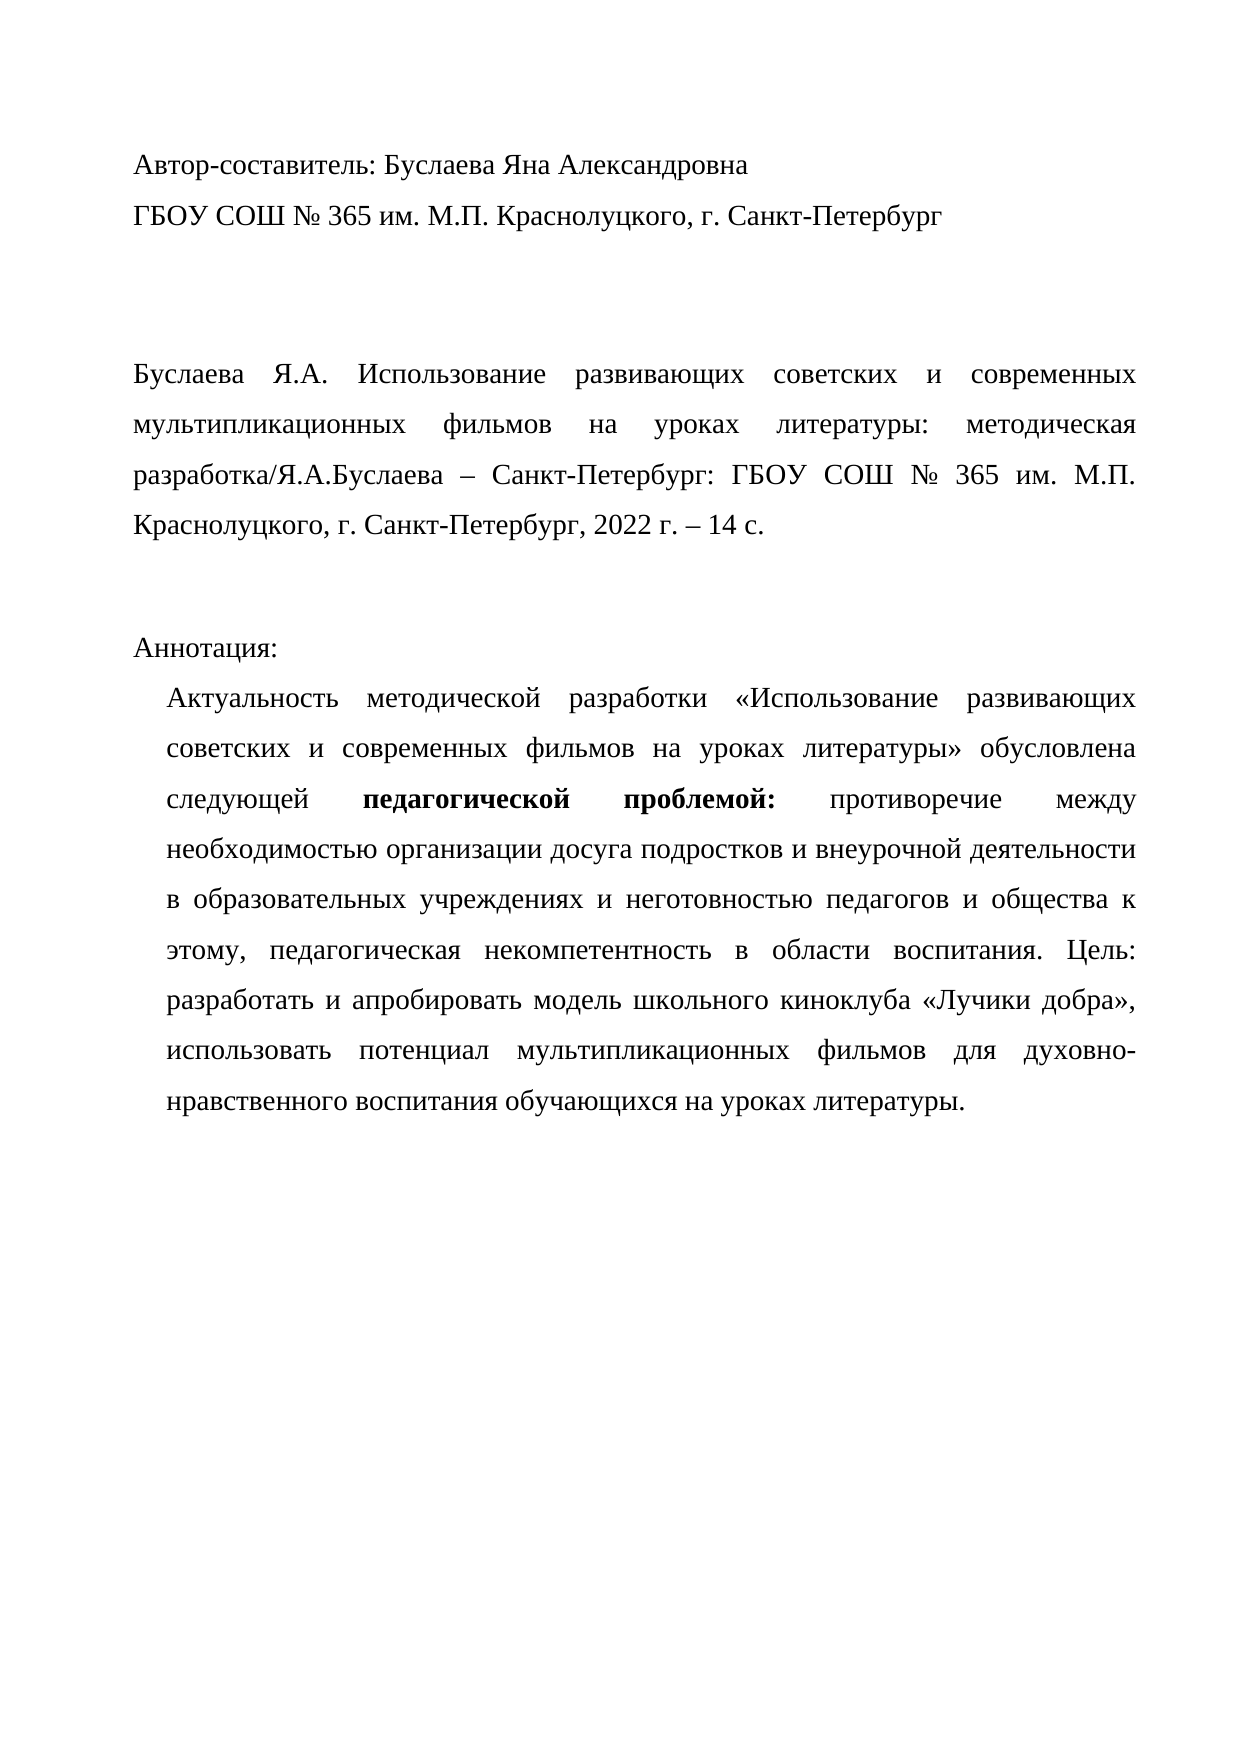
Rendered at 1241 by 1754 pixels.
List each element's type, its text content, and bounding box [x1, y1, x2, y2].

text Буслаева Я.А. Использование развивающих советских и современных мультипликационных фильмов на уроках литературы: методическая разработка/Я.А.Буслаева – Санкт-Петербург: ГБОУ СОШ № 365 им. М.П. Краснолуцкого, г. Санкт-Петербург, 2022 г. – 14 c. [133, 356, 1137, 541]
text Автор-составитель: Буслаева Яна Александровна [133, 147, 1137, 181]
text ГБОУ СОШ № 365 им. М.П. Краснолуцкого, г. Санкт-Петербург [133, 198, 1137, 231]
text Аннотация: [133, 630, 1137, 663]
text Актуальность методической разработки «Использование развивающих советских и современных фильмов на уроках литературы» обусловлена следующей педагогической проблемой: противоречие между необходимостью организации досуга подростков и внеурочной деятельности в образовательных учреждениях и неготовностью педагогов и общества к этому, педагогическая некомпетентность в области воспитания. Цель: разработать и апробировать модель школьного киноклуба «Лучики добра», использовать потенциал мультипликационных фильмов для духовно-нравственного воспитания обучающихся на уроках литературы. [166, 680, 1137, 1116]
